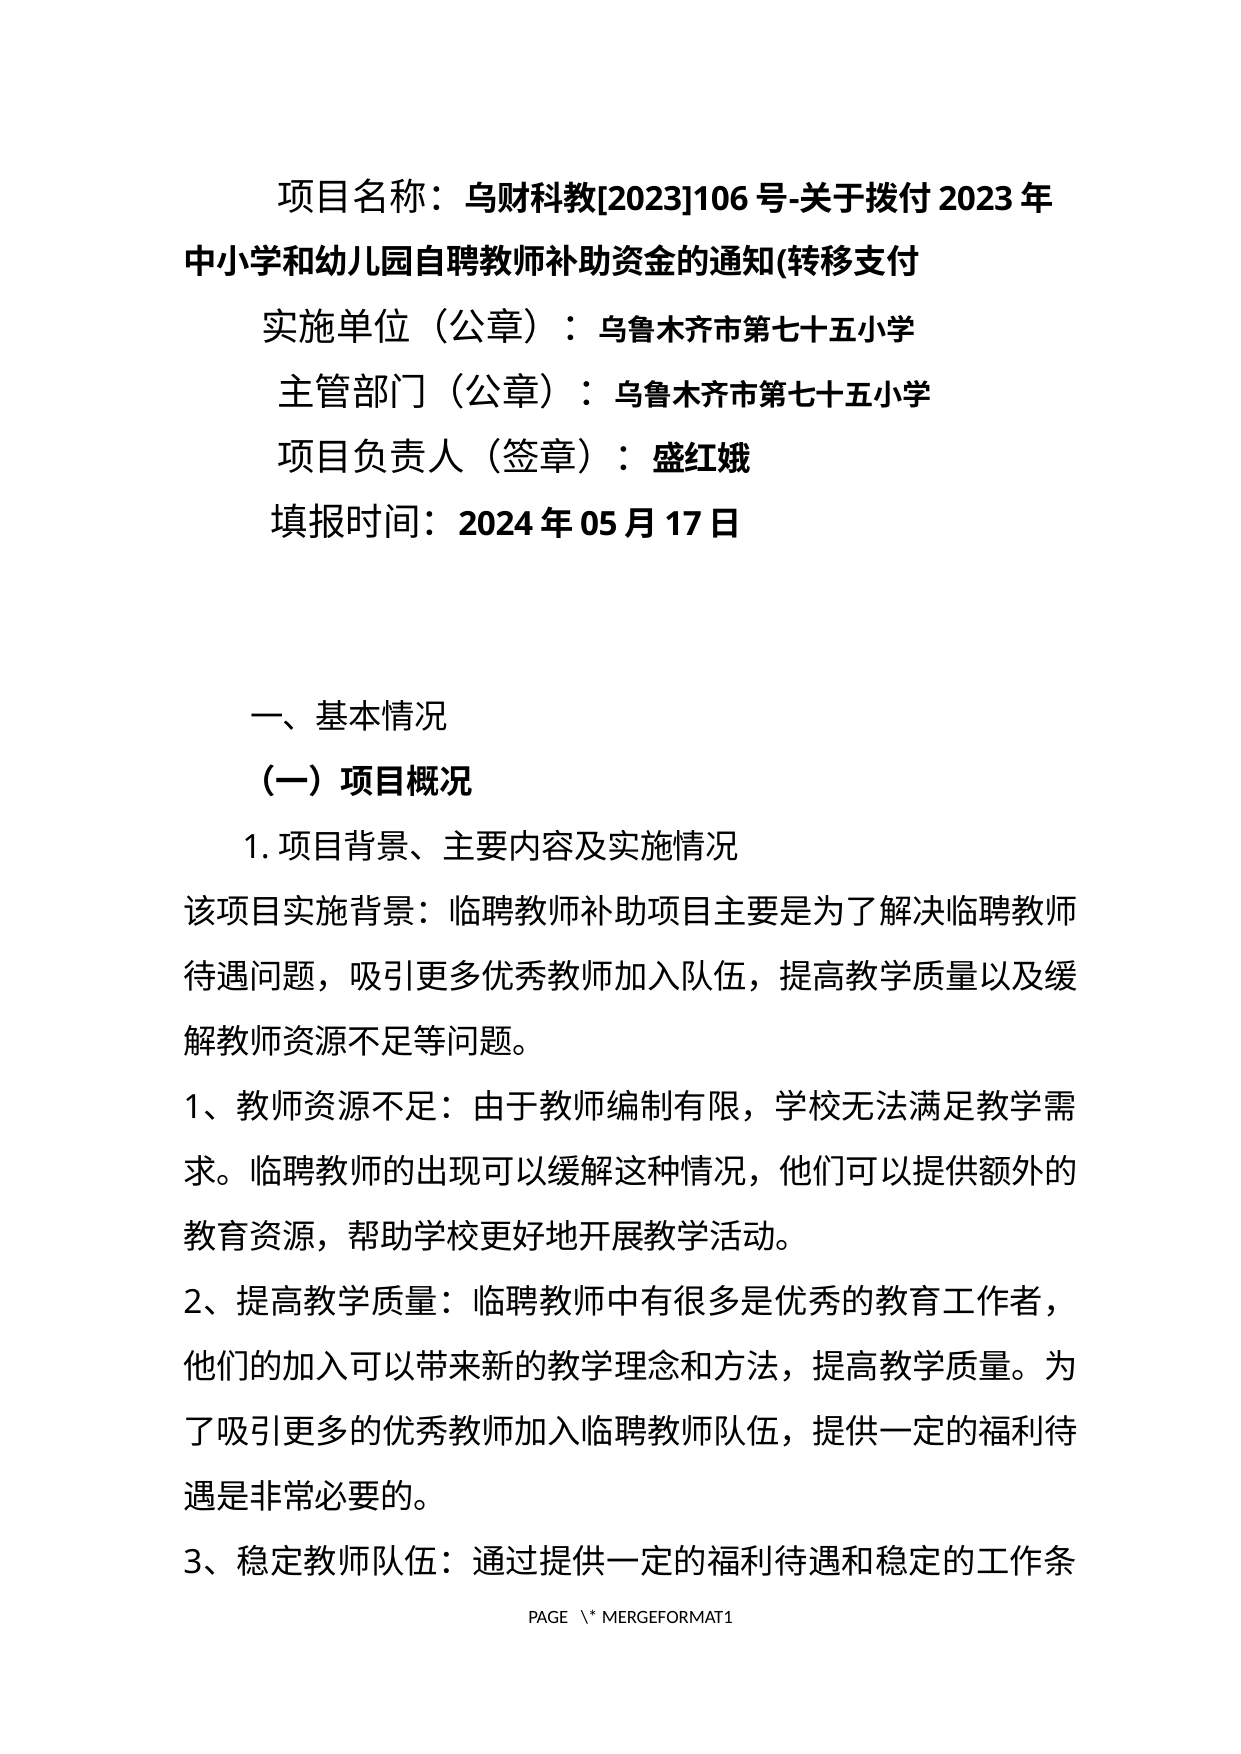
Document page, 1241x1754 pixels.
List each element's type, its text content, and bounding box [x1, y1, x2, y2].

text 项目负责人（签章）：盛红娥 [183, 422, 1078, 487]
text 主管部门（公章）：乌鲁木齐市第七十五小学 [183, 357, 1078, 422]
text 填报时间：2024年05月17日 [211, 487, 1078, 552]
text （一）项目概况 [183, 747, 1078, 812]
text 一、基本情况 [183, 682, 1078, 747]
text 实施单位（公章）：乌鲁木齐市第七十五小学 [183, 292, 1078, 357]
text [183, 812, 1078, 1592]
text 项目名称：乌财科教[2023]106号-关于拨付2023年中小学和幼儿园自聘教师补助资金的通知(转移支付 [183, 162, 1078, 292]
